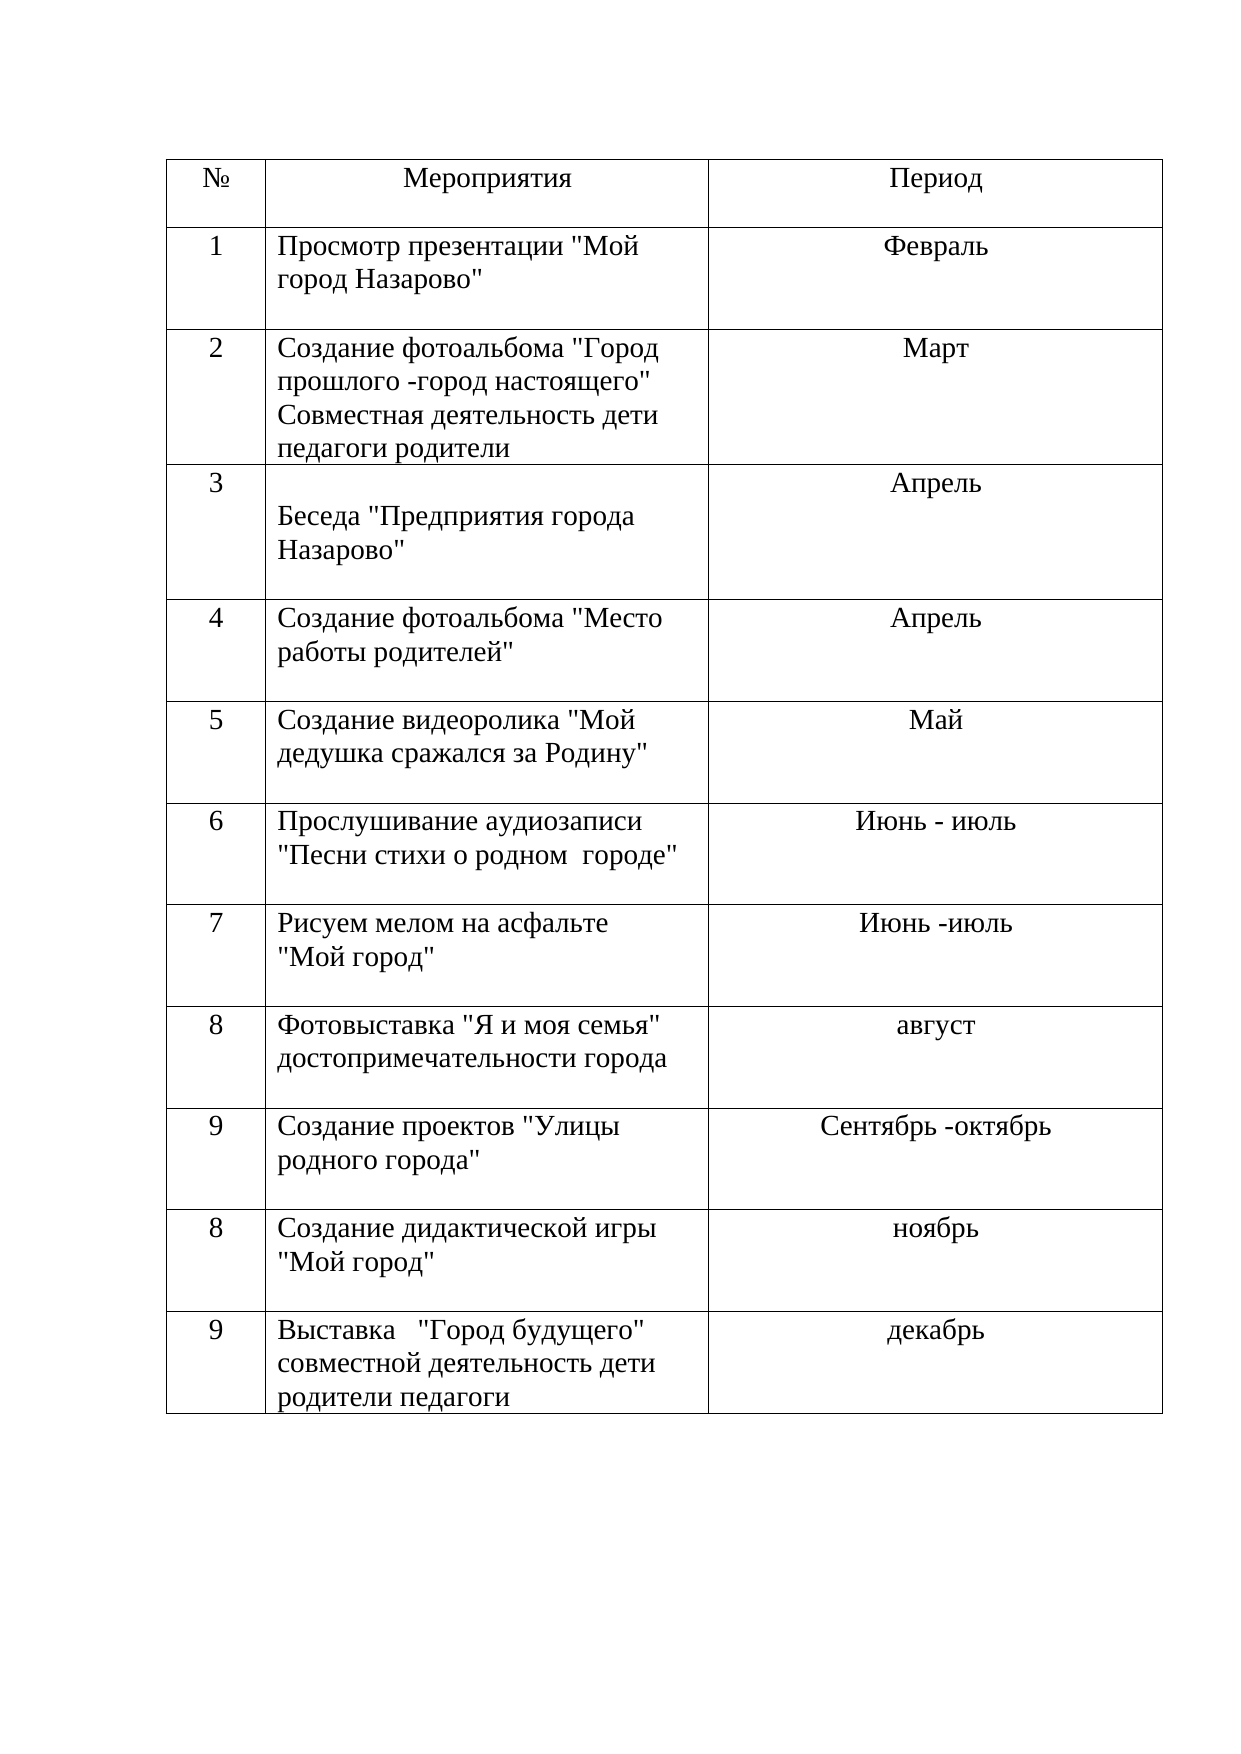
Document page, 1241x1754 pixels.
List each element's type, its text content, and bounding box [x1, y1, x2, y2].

table_header Период [709, 160, 1162, 227]
table_cell Фотовыставка "Я и моя семья" достопримечательности города [266, 1007, 708, 1107]
table_cell ноябрь [709, 1210, 1162, 1311]
table_cell Беседа "Предприятия города Назарово" [266, 465, 708, 599]
table_cell август [709, 1007, 1162, 1107]
table_cell декабрь [709, 1312, 1162, 1412]
table_cell Май [709, 702, 1162, 802]
table_cell 6 [167, 804, 265, 904]
table_cell Апрель [709, 600, 1162, 701]
table_cell Июнь - июль [709, 804, 1162, 904]
table_cell Создание дидактической игры "Мой город" [266, 1210, 708, 1311]
table_cell 7 [167, 905, 265, 1006]
table_header Мероприятия [266, 160, 708, 227]
table_cell 9 [167, 1109, 265, 1209]
table_cell Рисуем мелом на асфальте "Мой город" [266, 905, 708, 1006]
table_cell Март [709, 330, 1162, 464]
table_cell Создание фотоальбома "Город прошлого -город настоящего" Совместная деятельность дети педагоги родители [266, 330, 708, 464]
table_cell Прослушивание аудиозаписи "Песни стихи о родном городе" [266, 804, 708, 904]
table_cell 5 [167, 702, 265, 802]
table_cell 3 [167, 465, 265, 599]
table_cell Июнь -июль [709, 905, 1162, 1006]
table_cell Февраль [709, 228, 1162, 329]
table_cell Просмотр презентации "Мой город Назарово" [266, 228, 708, 329]
table_header № [167, 160, 265, 227]
table_cell Создание видеоролика "Мой дедушка сражался за Родину" [266, 702, 708, 802]
table_cell Создание фотоальбома "Место работы родителей" [266, 600, 708, 701]
table_cell 4 [167, 600, 265, 701]
table_cell Апрель [709, 465, 1162, 599]
table_cell 9 [167, 1312, 265, 1412]
table_cell 8 [167, 1210, 265, 1311]
table_cell Создание проектов "Улицы родного города" [266, 1109, 708, 1209]
table_cell 1 [167, 228, 265, 329]
table_cell Выставка "Город будущего" совместной деятельность дети родители педагоги [266, 1312, 708, 1412]
table_cell 8 [167, 1007, 265, 1107]
table_cell Сентябрь -октябрь [709, 1109, 1162, 1209]
table_cell 2 [167, 330, 265, 464]
